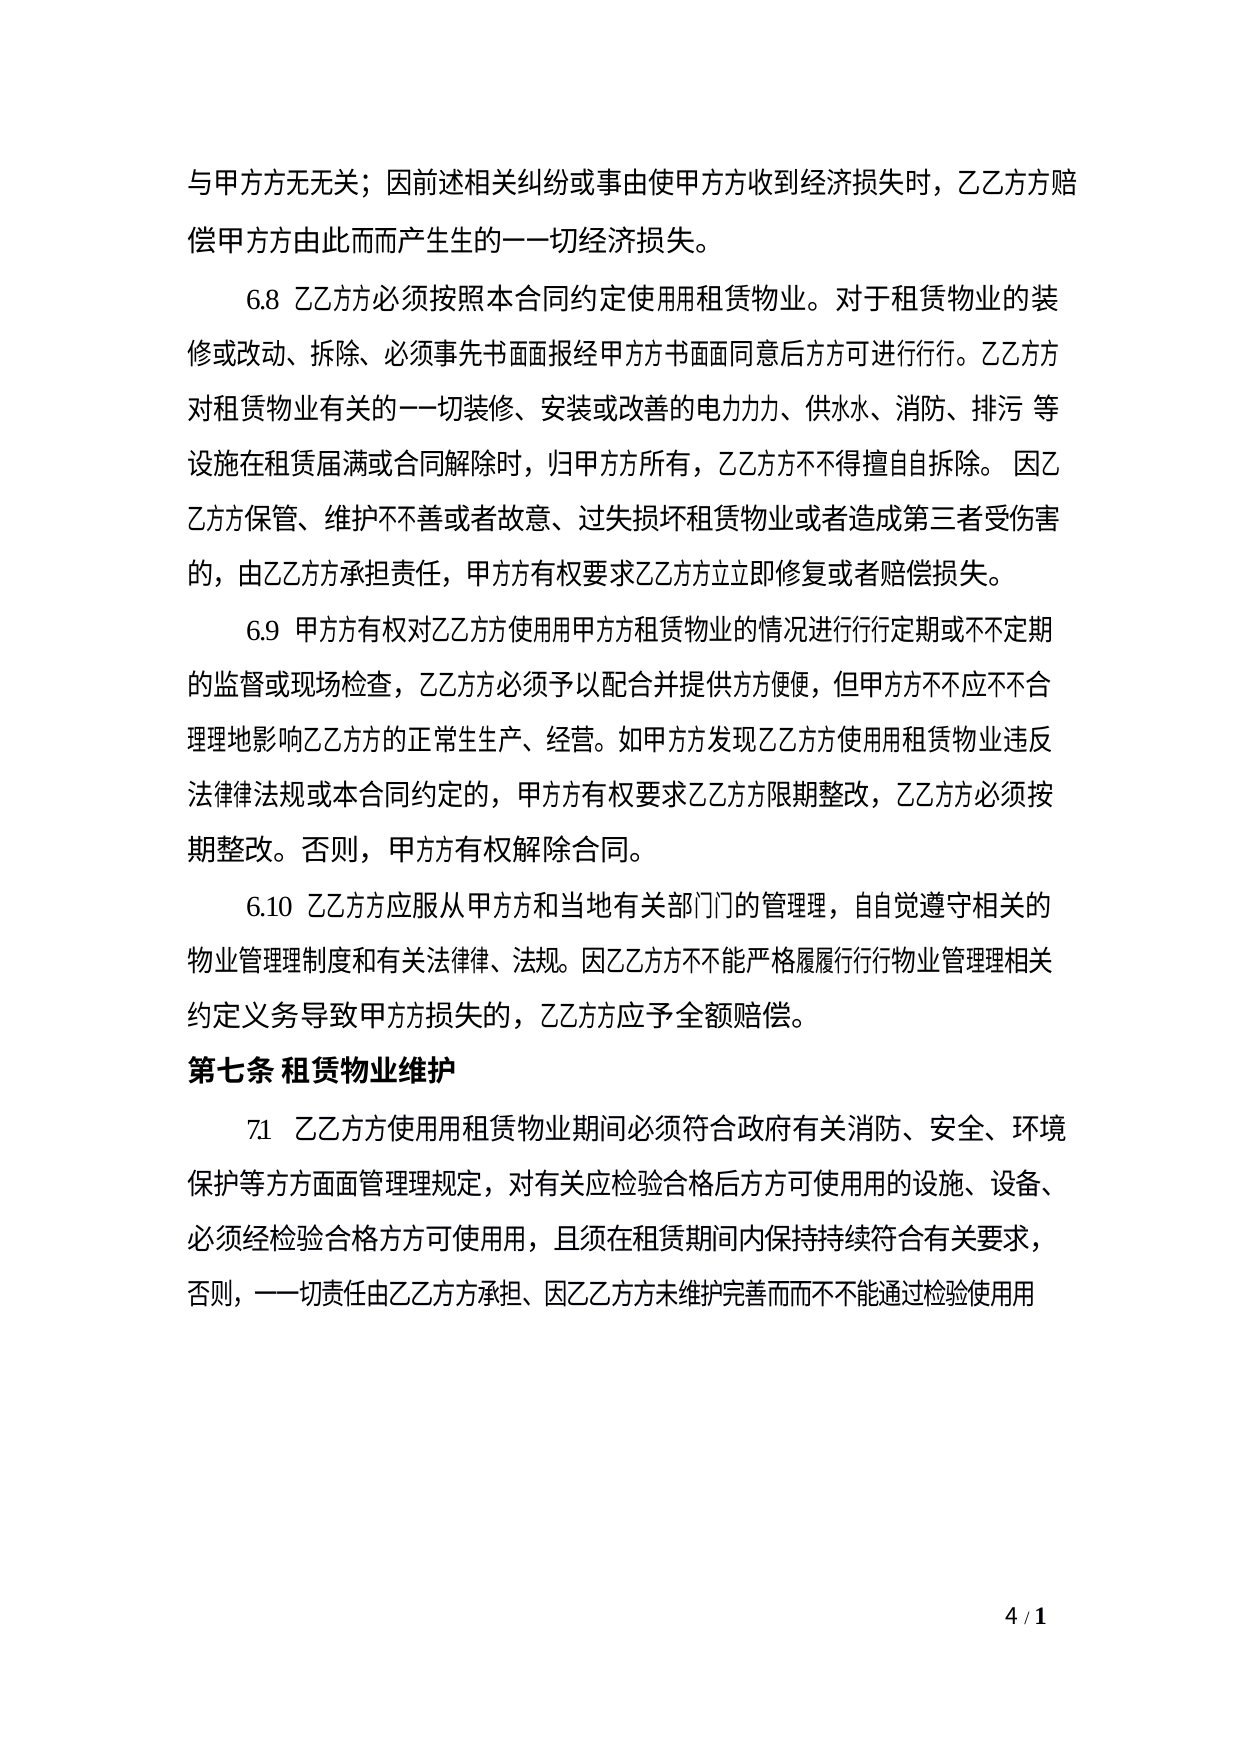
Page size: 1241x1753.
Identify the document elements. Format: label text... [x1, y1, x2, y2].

subtitle 第七条 租赁物业维护 [187, 1048, 1094, 1090]
list ⼄乙⽅方使⽤用租赁物业期间必须符合政府有关消防、安全、环境保护等⽅方⾯面管理理规定，对有关应检验合格后⽅方可使⽤用的设施、设备、必须经检验合格⽅方可使⽤用，且须在租赁期间内保持持续符合有关要求， 否则，⼀一切责任由⼄乙⽅方承担、因⼄乙⽅方未维护完善⽽而不不能通过检验使⽤用 [187, 1106, 1083, 1313]
list ⼄乙⽅方必须按照本合同约定使⽤用租赁物业。对于租赁物业的装修或改动、拆除、必须事先书⾯面报经甲⽅方书⾯面同意后⽅方可进⾏行行。⼄乙⽅方 对租赁物业有关的⼀一切装修、安装或改善的电⼒力力、供⽔水、消防、排污 等设施在租赁届满或合同解除时，归甲⽅方所有，⼄乙⽅方不不得擅⾃自拆除。 因⼄乙⽅方保管、维护不不善或者故意、过失损坏租赁物业或者造成第三者受伤害的，由⼄乙⽅方承担责任，甲⽅方有权要求⼄乙⽅方⽴立即修复或者赔偿损失。 [187, 276, 1060, 593]
text 与甲⽅方⽆无关；因前述相关纠纷或事由使甲⽅方收到经济损失时，⼄乙⽅方赔 [187, 156, 1094, 202]
list 甲⽅方有权对⼄乙⽅方使⽤用甲⽅方租赁物业的情况进⾏行行定期或不不定期的监督或现场检查，⼄乙⽅方必须予以配合并提供⽅方便便，但甲⽅方不不应不不合理理地影响⼄乙⽅方的正常⽣生产、经营。如甲⽅方发现⼄乙⽅方使⽤用租赁物业违反 法律律法规或本合同约定的，甲⽅方有权要求⼄乙⽅方限期整改，⼄乙⽅方必须按期整改。否则，甲⽅方有权解除合同。 [187, 607, 1054, 869]
list ⼄乙⽅方应服从甲⽅方和当地有关部⻔门的管理理，⾃自觉遵守相关的物业管理理制度和有关法律律、法规。因⼄乙⽅方不不能严格履履⾏行行物业管理理相关约定义务导致甲⽅方损失的，⼄乙⽅方应予全额赔偿。 [187, 882, 1053, 1034]
text 偿甲⽅方由此⽽而产⽣生的⼀一切经济损失。 [187, 218, 1094, 260]
